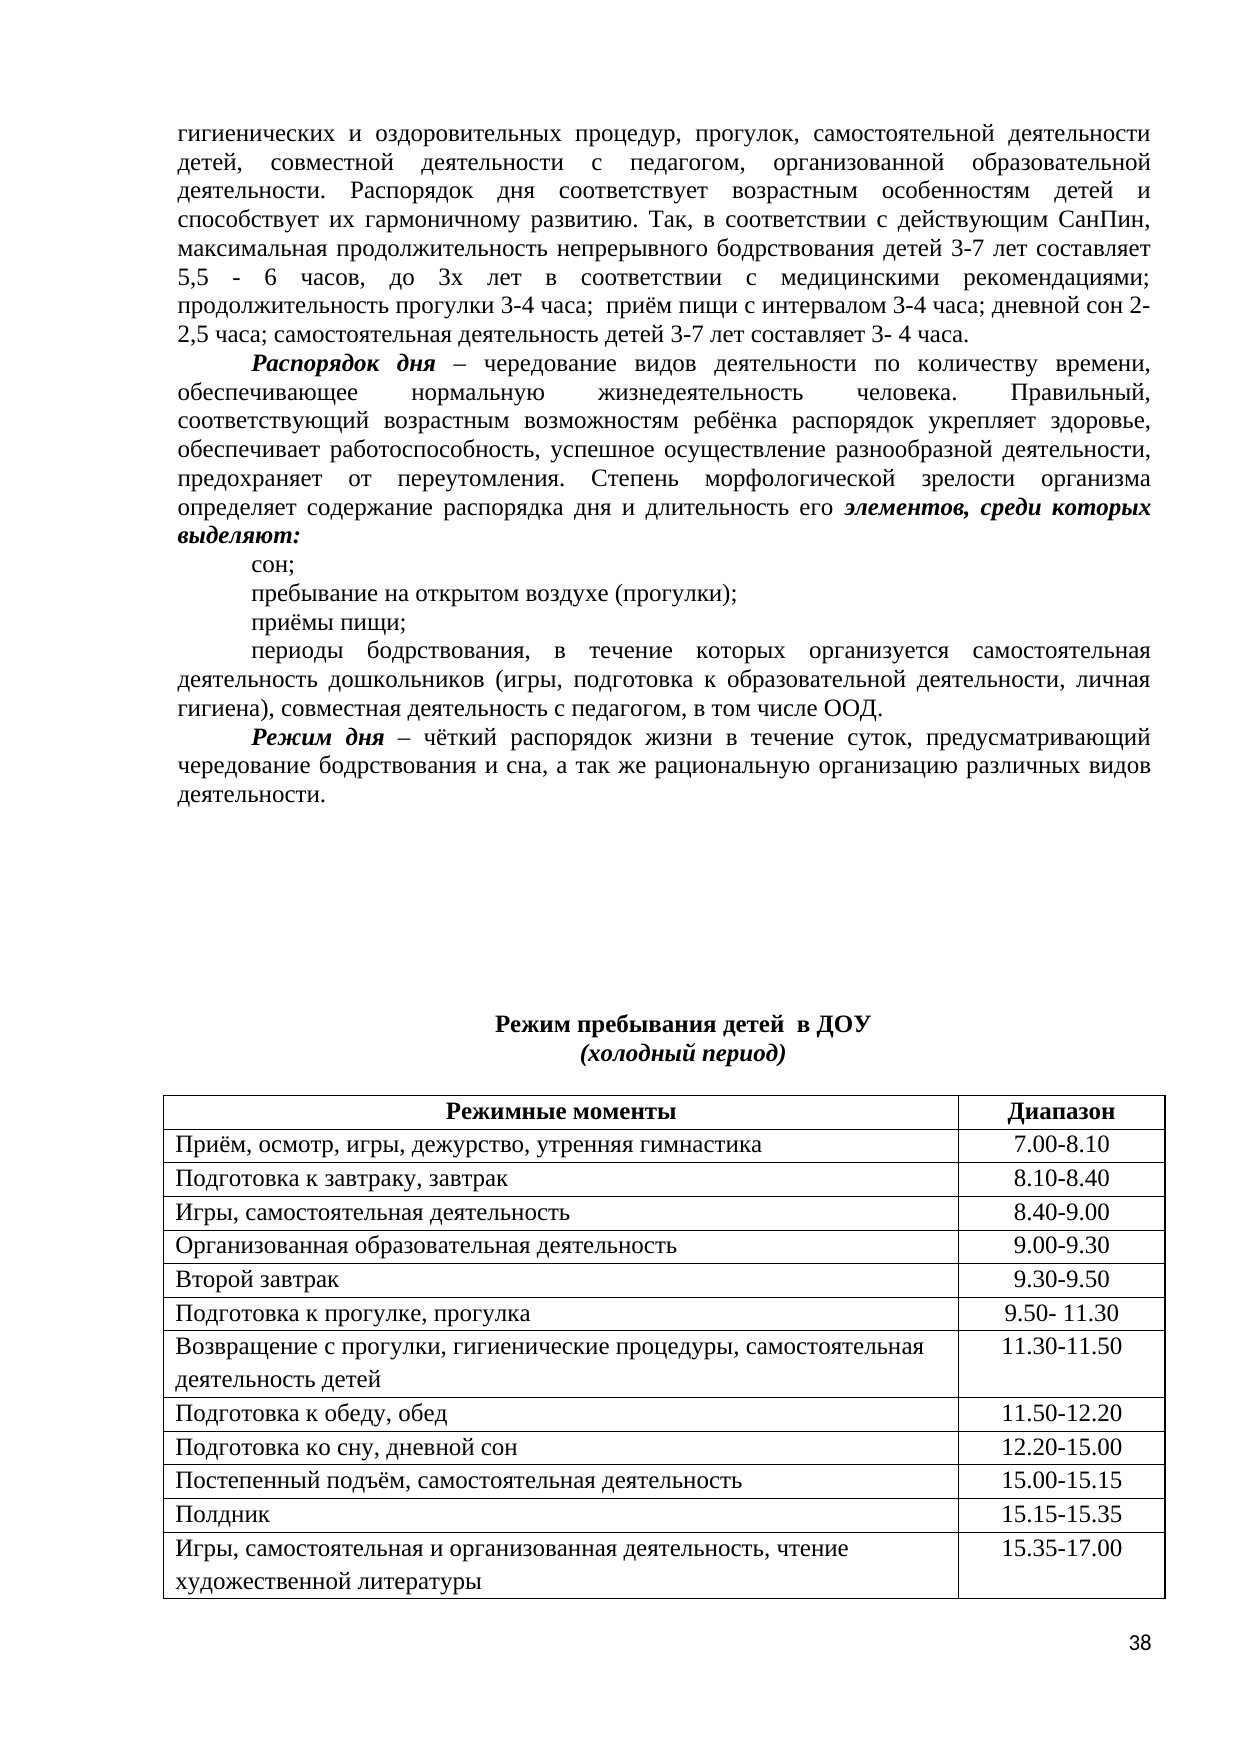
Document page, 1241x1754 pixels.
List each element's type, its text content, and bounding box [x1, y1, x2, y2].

table_cell Приём, осмотр, игры, дежурство, утренняя гимнастика [164, 1130, 958, 1162]
table_cell 11.30-11.50 [959, 1331, 1164, 1397]
table_cell Подготовка к завтраку, завтрак [164, 1163, 958, 1196]
table_header Диапазон [959, 1096, 1164, 1128]
table_cell 8.40-9.00 [959, 1197, 1164, 1229]
table_cell Подготовка к прогулке, прогулка [164, 1298, 958, 1330]
table_header Режимные моменты [164, 1096, 958, 1128]
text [177, 118, 1152, 348]
table_cell 9.50- 11.30 [959, 1298, 1164, 1330]
table_cell Второй завтрак [164, 1264, 958, 1297]
text пребывание на открытом воздухе (прогулки); [177, 578, 1152, 607]
table_cell Полдник [164, 1499, 958, 1532]
table_cell 8.10-8.40 [959, 1163, 1164, 1196]
text Распорядок дня – чередование видов деятельности по количеству времени, обеспечивающее нормальную жизнедеятельность человека. Правильный, соответствующий возрастным возможностям ребёнка распорядок укрепляет здоровье, обеспечивает работоспособность, успешное осуществление разнообразной деятельности, предохраняет от переутомления. Степень морфологической зрелости организма определяет содержание распорядка дня и длительность его элементов, среди которых выделяют: [177, 348, 1152, 549]
text Режим дня – чёткий распорядок жизни в течение суток, предусматривающий чередование бодрствования и сна, а так же рациональную организацию различных видов деятельности. [177, 722, 1152, 808]
table_cell Игры, самостоятельная деятельность [164, 1197, 958, 1229]
table_cell 15.00-15.15 [959, 1465, 1164, 1498]
text Режим пребывания детей в ДОУ [215, 1009, 1152, 1038]
table_cell 9.00-9.30 [959, 1231, 1164, 1263]
text сон; [177, 549, 1152, 578]
table_cell 9.30-9.50 [959, 1264, 1164, 1297]
table_cell 7.00-8.10 [959, 1130, 1164, 1162]
table_cell 15.15-15.35 [959, 1499, 1164, 1532]
table_cell 11.50-12.20 [959, 1398, 1164, 1431]
table_cell Подготовка к обеду, обед [164, 1398, 958, 1431]
table_cell Организованная образовательная деятельность [164, 1231, 958, 1263]
table_cell Постепенный подъём, самостоятельная деятельность [164, 1465, 958, 1498]
text периоды бодрствования, в течение которых организуется самостоятельная деятельность дошкольников (игры, подготовка к образовательной деятельности, личная гигиена), совместная деятельность с педагогом, в том числе ООД. [177, 636, 1152, 722]
table_cell 15.35-17.00 [959, 1533, 1164, 1598]
text (холодный период) [215, 1038, 1152, 1067]
table_cell Игры, самостоятельная и организованная деятельность, чтение художественной литературы [164, 1533, 958, 1598]
table_cell 12.20-15.00 [959, 1432, 1164, 1464]
table_cell Возвращение с прогулки, гигиенические процедуры, самостоятельная деятельность детей [164, 1331, 958, 1397]
text приёмы пищи; [177, 607, 1152, 636]
table_cell Подготовка ко сну, дневной сон [164, 1432, 958, 1464]
